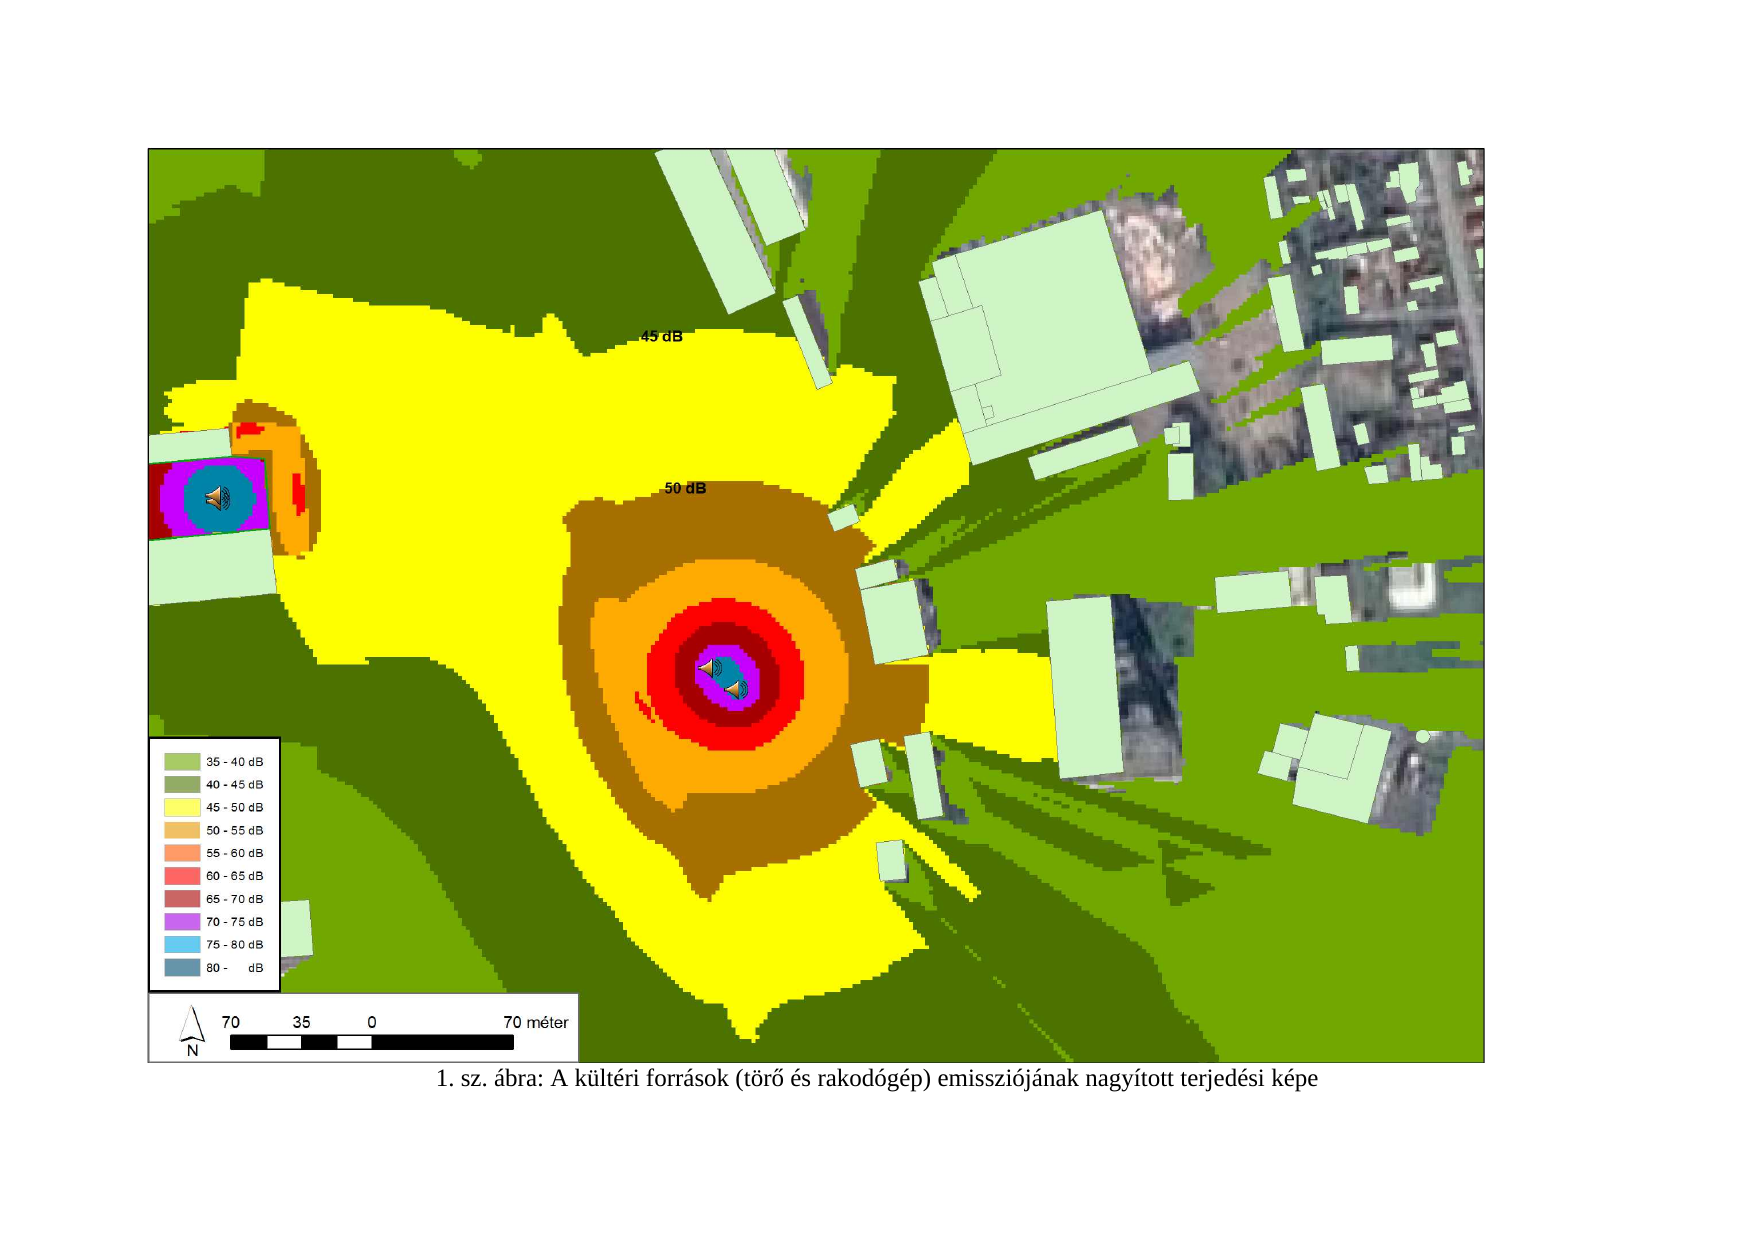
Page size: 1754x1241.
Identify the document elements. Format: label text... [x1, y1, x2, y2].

text 1. sz. ábra: A kültéri források (törő és rakodógép) emissziójának nagyított terjedési képe [148, 1063, 1606, 1092]
picture [147, 147, 1485, 1063]
